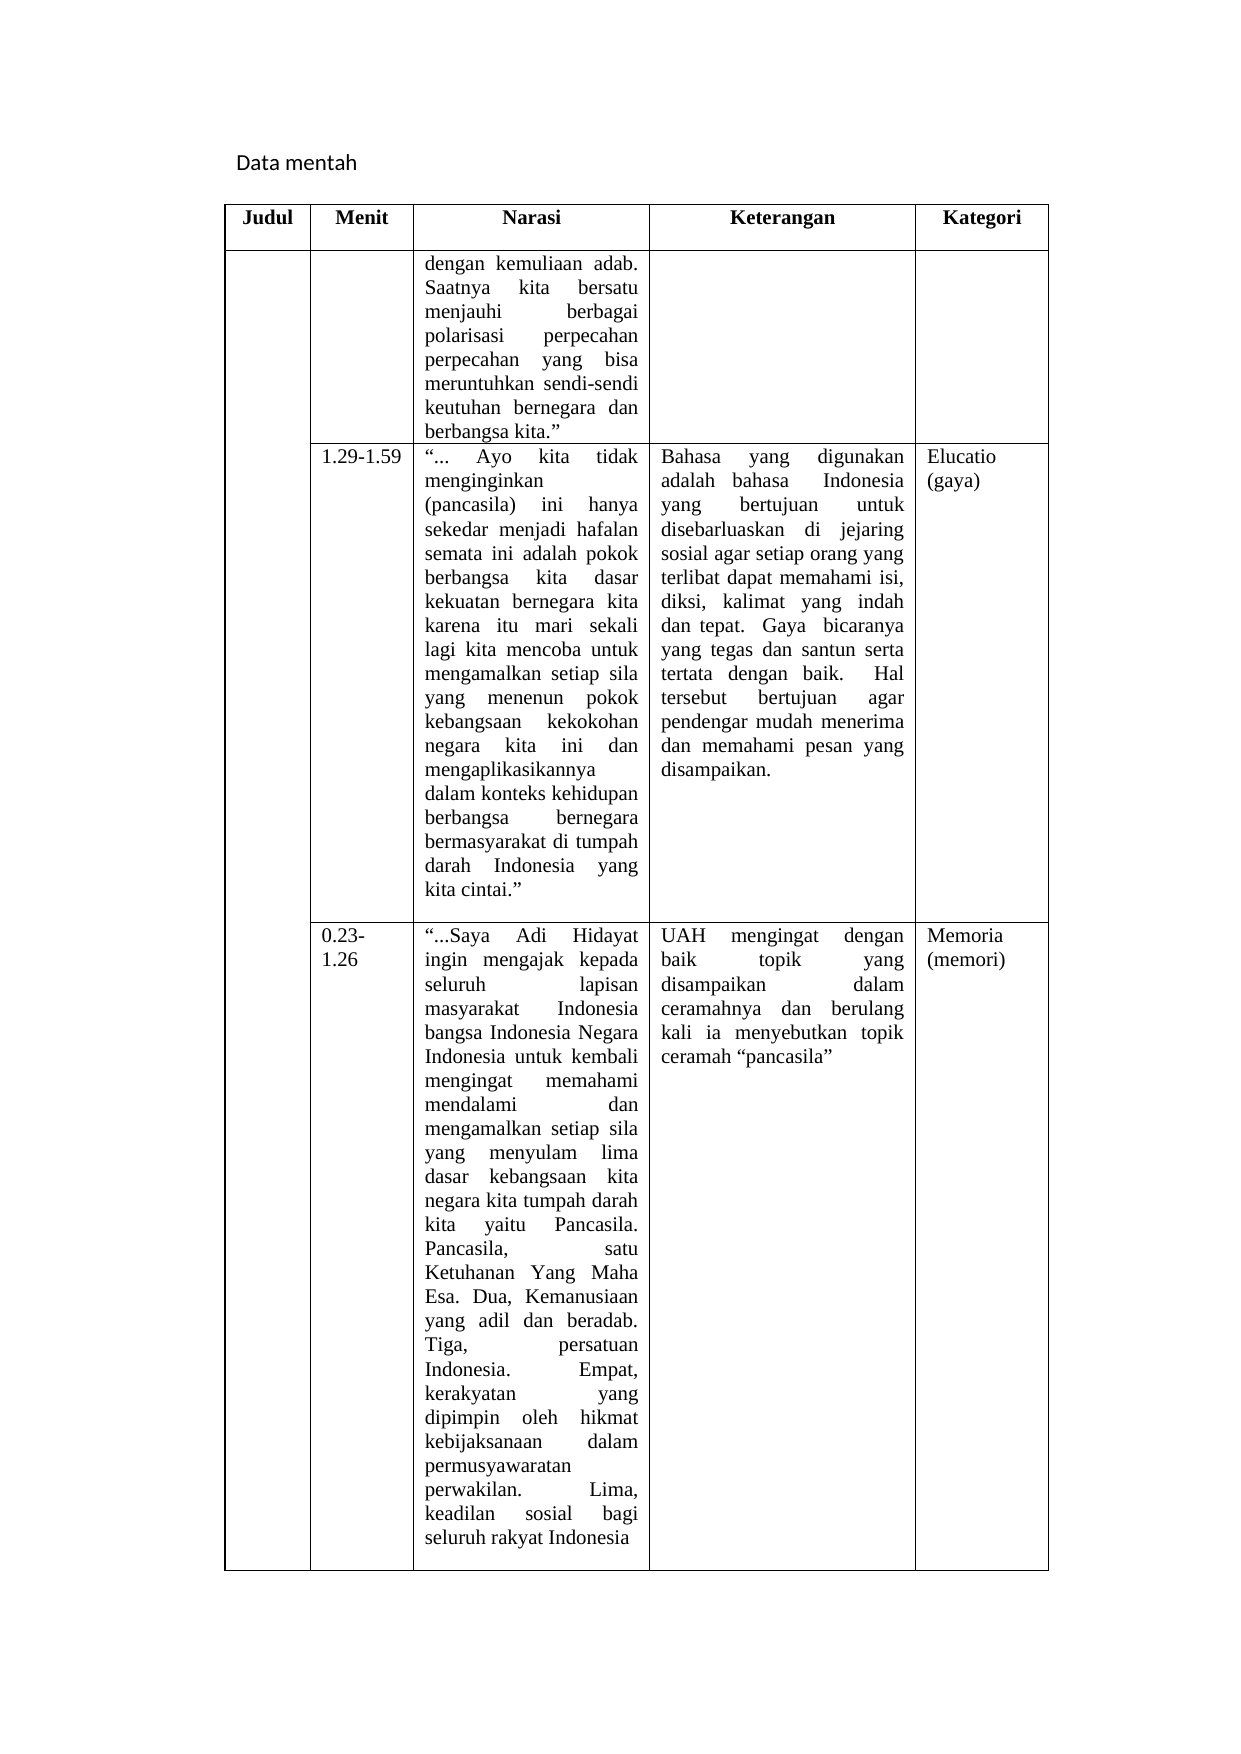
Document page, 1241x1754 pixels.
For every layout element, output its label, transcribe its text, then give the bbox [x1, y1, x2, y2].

table_header Kategori [916, 205, 1048, 250]
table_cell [650, 251, 915, 443]
table_cell Memoria (memori) [916, 923, 1048, 1570]
table_cell “... Ayo kita tidak menginginkan (pancasila) ini hanya sekedar menjadi hafalan semata ini adalah pokok berbangsa kita dasar kekuatan bernegara kita karena itu mari sekali lagi kita mencoba untuk mengamalkan setiap sila yang menenun pokok kebangsaan kekokohan negara kita ini dan mengaplikasikannya dalam konteks kehidupan berbangsa bernegara bermasyarakat di tumpah darah Indonesia yang kita cintai.” [414, 444, 649, 922]
table_cell 1.29-1.59 [311, 444, 413, 922]
table_header Judul [226, 205, 310, 250]
table_cell Bahasa yang digunakan adalah bahasa Indonesia yang bertujuan untuk disebarluaskan di jejaring sosial agar setiap orang yang terlibat dapat memahami isi, diksi, kalimat yang indah dan tepat. Gaya bicaranya yang tegas dan santun serta tertata dengan baik. Hal tersebut bertujuan agar pendengar mudah menerima dan memahami pesan yang disampaikan. [650, 444, 915, 922]
table_cell UAH mengingat dengan baik topik yang disampaikan dalam ceramahnya dan berulang kali ia menyebutkan topik ceramah “pancasila” [650, 923, 915, 1570]
table_header Narasi [414, 205, 649, 250]
table_header Keterangan [650, 205, 915, 250]
table_header Menit [311, 205, 413, 250]
table_cell “...Saya Adi Hidayat ingin mengajak kepada seluruh lapisan masyarakat Indonesia bangsa Indonesia Negara Indonesia untuk kembali mengingat memahami mendalami dan mengamalkan setiap sila yang menyulam lima dasar kebangsaan kita negara kita tumpah darah kita yaitu Pancasila. Pancasila, satu Ketuhanan Yang Maha Esa. Dua, Kemanusiaan yang adil dan beradab. Tiga, persatuan Indonesia. Empat, kerakyatan yang dipimpin oleh hikmat kebijaksanaan dalam permusyawaratan perwakilan. Lima, keadilan sosial bagi seluruh rakyat Indonesia [414, 923, 649, 1570]
table_cell 0.23- 1.26 [311, 923, 413, 1570]
table_cell Elucatio (gaya) [916, 444, 1048, 922]
